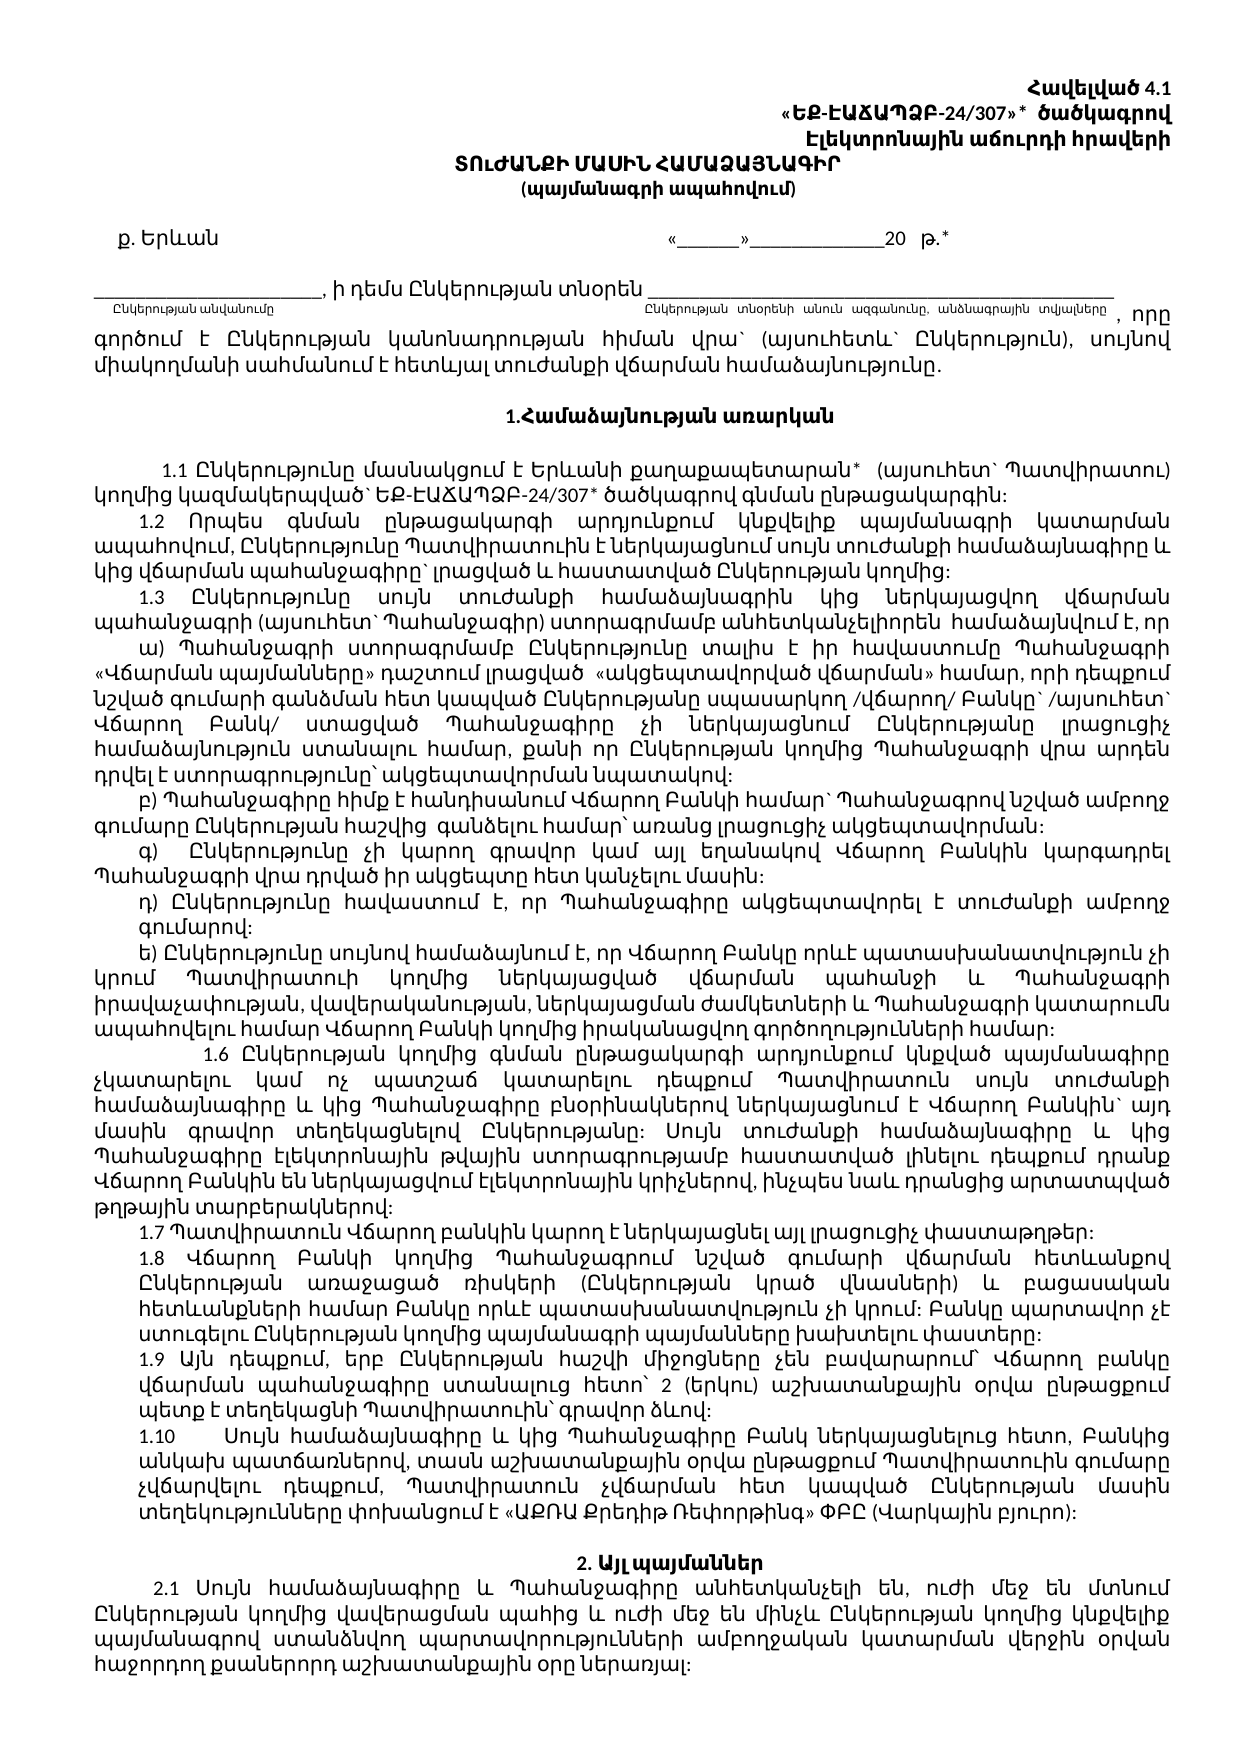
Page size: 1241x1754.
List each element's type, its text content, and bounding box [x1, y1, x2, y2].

text գ) Ընկերությունը չի կարող գրավոր կամ այլ եղանակով Վճարող Բանկին կարգադրել Պահանջագրի վրա դրված իր ակցեպտը հետ կանչելու մասին: [94, 838, 1171, 889]
text ա) Պահանջագրի ստորագրմամբ Ընկերությունը տալիս է իր հավաստումը Պահանջագրի «Վճարման պայմանները» դաշտում լրացված «ակցեպտավորված վճարման» համար, որի դեպքում նշված գումարի գանձման հետ կապված Ընկերությանը սպասարկող /վճարող/ Բանկը` /այսուհետ` Վճարող Բանկ/ ստացված Պահանջագիրը չի ներկայացնում Ընկերությանը լրացուցիչ համաձայնություն ստանալու համար, քանի որ Ընկերության կողմից Պահանջագրի վրա արդեն դրվել է ստորագրությունը՝ ակցեպտավորման նպատակով: [94, 635, 1171, 787]
text 1.10 Սույն համաձայնագիրը և կից Պահանջագիրը Բանկ ներկայացնելուց հետո, Բանկից անկախ պատճառներով, տասն աշխատանքային օրվա ընթացքում Պատվիրատուին գումարը չվճարվելու դեպքում, Պատվիրատուն չվճարման հետ կապված Ընկերության մասին տեղեկությունները փոխանցում է «ԱՔՌԱ Քրեդիթ Ռեփորթինգ» ՓԲԸ (Վարկային բյուրո): [138, 1423, 1171, 1524]
text Ընկերության անվանումը Ընկերության տնօրենի անուն ազգանունը, անձնագրային տվյալները , որը գործում է Ընկերության կանոնադրության հիման վրա` (այսուհետև` Ընկերություն), սույնով միակողմանի սահմանում է հետևյալ տուժանքի վճարման համաձայնությունը. [94, 301, 1171, 377]
text 1.7 Պատվիրատուն Վճարող բանկին կարող է ներկայացնել այլ լրացուցիչ փաստաթղթեր: [138, 1219, 1171, 1245]
text ______________________, ի դեմս Ընկերության տնօրեն _____________________________________________ [94, 276, 1171, 301]
text 1.2 Որպես գնման ընթացակարգի արդյունքում կնքվելիք պայմանագրի կատարման ապահովում, Ընկերությունը Պատվիրատուին է ներկայացնում սույն տուժանքի համաձայնագիրը և կից վճարման պահանջագիրը` լրացված և հաստատված Ընկերության կողմից: [94, 508, 1171, 584]
text 1.6 Ընկերության կողմից գնման ընթացակարգի արդյունքում կնքված պայմանագիրը չկատարելու կամ ոչ պատշաճ կատարելու դեպքում Պատվիրատուն սույն տուժանքի համաձայնագիրը և կից Պահանջագիրը բնօրինակներով ներկայացնում է Վճարող Բանկին` այդ մասին գրավոր տեղեկացնելով Ընկերությանը: Սույն տուժանքի համաձայնագիրը և կից Պահանջագիրը էլեկտրոնային թվային ստորագրությամբ հաստատված լինելու դեպքում դրանք Վճարող Բանկին են ներկայացվում էլեկտրոնային կրիչներով, ինչպես նաև դրանցից արտատպված թղթային տարբերակներով: [94, 1042, 1171, 1219]
text Հավելված 4.1 [94, 75, 1171, 100]
text ք. Երևան «______»_____________20 թ.* [94, 225, 1171, 250]
text ՏՈւԺԱՆՔԻ ՄԱՍԻՆ ՀԱՄԱՁԱՅՆԱԳԻՐ [94, 151, 1171, 177]
text 1.1 Ընկերությունը մասնակցում է Երևանի քաղաքապետարան* (այսուհետ` Պատվիրատու) կողմից կազմակերպված` ԵՔ-ԷԱՃԱՊՁԲ-24/307* ծածկագրով գնման ընթացակարգին: [94, 457, 1171, 508]
text 1.9 Այն դեպքում, երբ Ընկերության հաշվի միջոցները չեն բավարարում՝ Վճարող բանկը վճարման պահանջագիրը ստանալուց հետո՝ 2 (երկու) աշխատանքային օրվա ընթացքում պետք է տեղեկացնի Պատվիրատուին՝ գրավոր ձևով: [138, 1347, 1171, 1423]
text 1.3 Ընկերությունը սույն տուժանքի համաձայնագրին կից ներկայացվող վճարման պահանջագրի (այսուհետ` Պահանջագիր) ստորագրմամբ անհետկանչելիորեն համաձայնվում է, որ [94, 584, 1171, 635]
text (պայմանագրի ապահովում) [94, 177, 1171, 199]
text «ԵՔ-ԷԱՃԱՊՁԲ-24/307»* ծածկագրով [94, 100, 1171, 126]
text դ) Ընկերությունը հավաստում է, որ Պահանջագիրը ակցեպտավորել է տուժանքի ամբողջ գումարով: [138, 889, 1171, 940]
text բ) Պահանջագիրը հիմք է հանդիսանում Վճարող Բանկի համար` Պահանջագրով նշված ամբողջ գումարը Ընկերության հաշվից գանձելու համար՝ առանց լրացուցիչ ակցեպտավորման: [94, 787, 1171, 838]
text 2. Այլ պայմաններ [169, 1550, 1171, 1575]
text 1.Համաձայնության առարկան [169, 403, 1171, 428]
text ե) Ընկերությունը սույնով համաձայնում է, որ Վճարող Բանկը որևէ պատասխանատվություն չի կրում Պատվիրատուի կողմից ներկայացված վճարման պահանջի և Պահանջագրի իրավաչափության, վավերականության, ներկայացման ժամկետների և Պահանջագրի կատարումն ապահովելու համար Վճարող Բանկի կողմից իրականացվող գործողությունների համար: [94, 940, 1171, 1042]
text 2.1 Սույն համաձայնագիրը և Պահանջագիրը անհետկանչելի են, ուժի մեջ են մտնում Ընկերության կողմից վավերացման պահից և ուժի մեջ են մինչև Ընկերության կողմից կնքվելիք պայմանագրով ստանձնվող պարտավորությունների ամբողջական կատարման վերջին օրվան հաջորդող քսաներորդ աշխատանքային օրը ներառյալ: [94, 1575, 1171, 1677]
text 1.8 Վճարող Բանկի կողմից Պահանջագրում նշված գումարի վճարման հետևանքով Ընկերության առաջացած ռիսկերի (Ընկերության կրած վնասների) և բացասական հետևանքների համար Բանկը որևէ պատասխանատվություն չի կրում: Բանկը պարտավոր չէ ստուգելու Ընկերության կողմից պայմանագրի պայմանները խախտելու փաստերը: [138, 1245, 1171, 1347]
text Էլեկտրոնային աճուրդի հրավերի [94, 126, 1171, 151]
